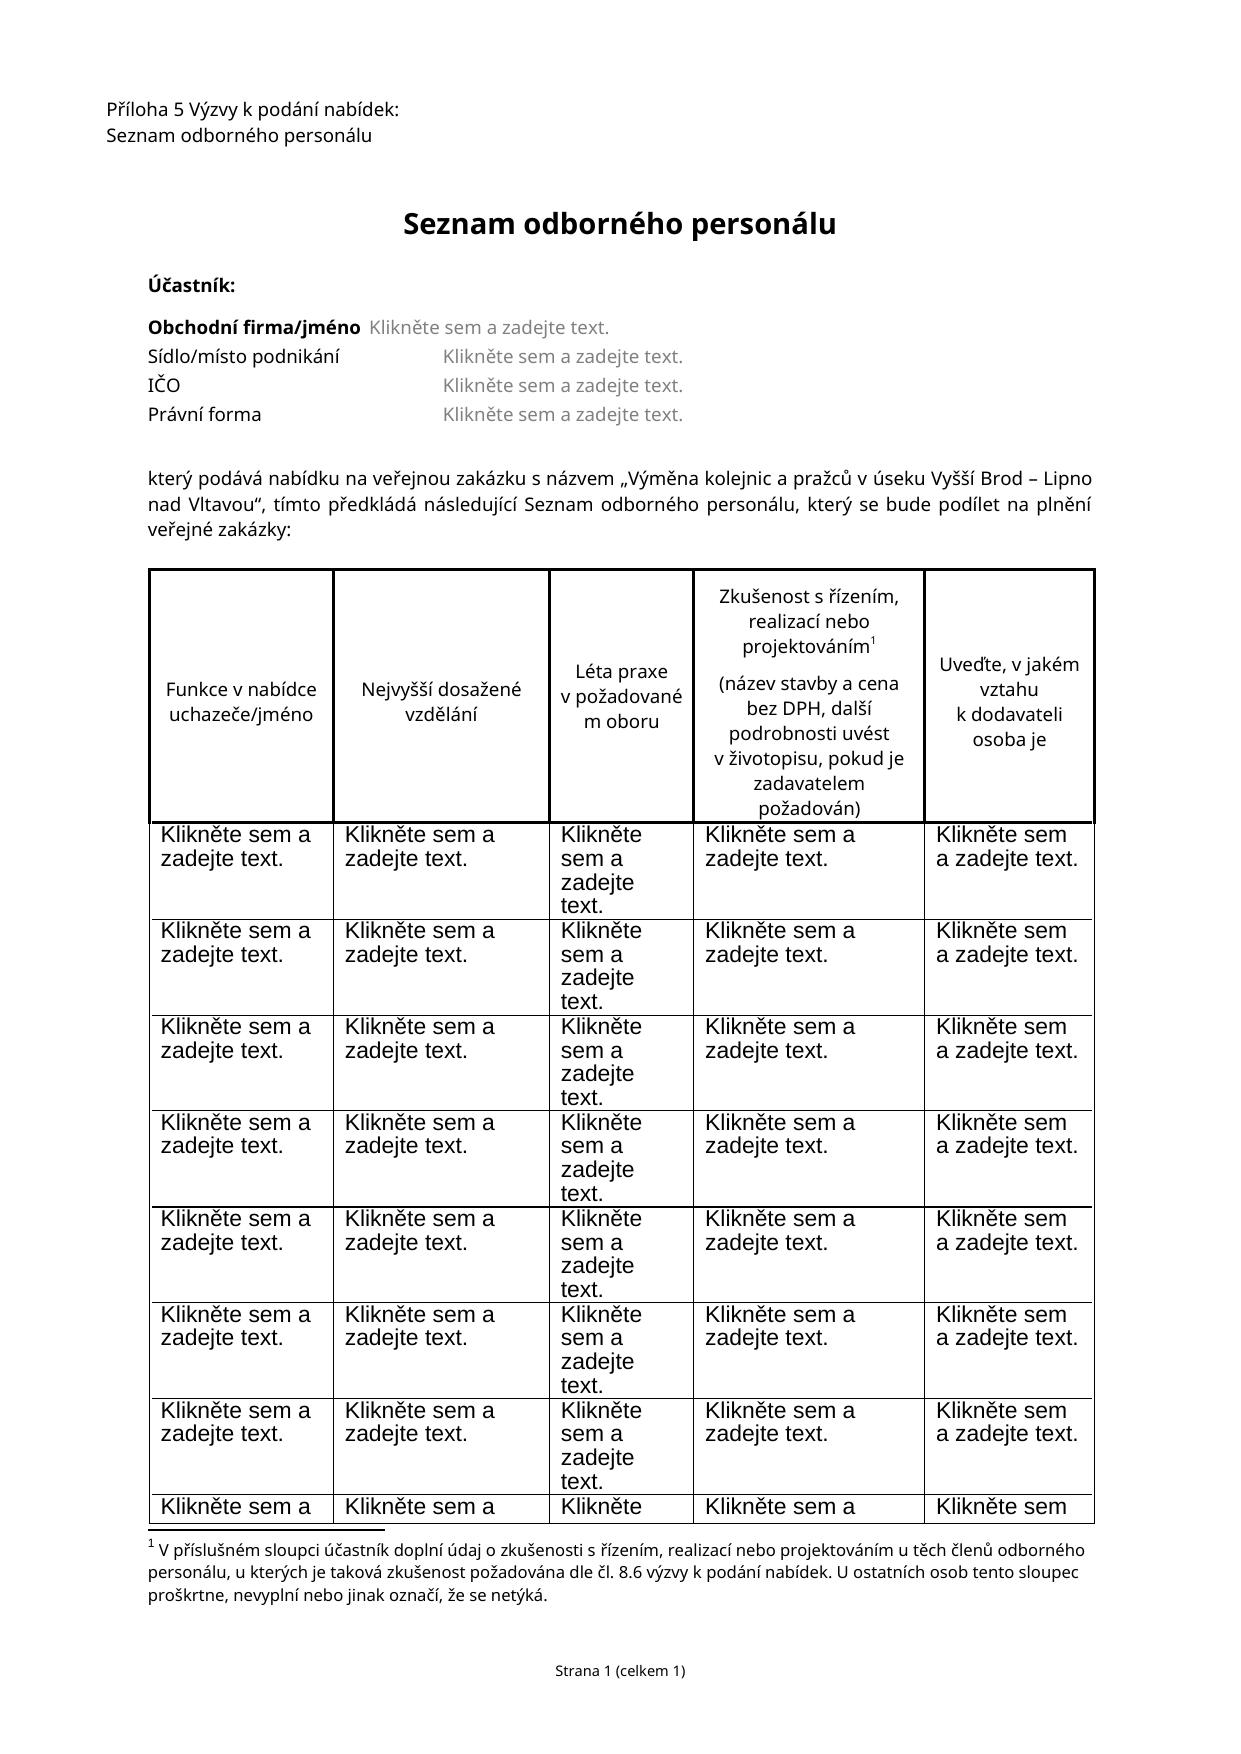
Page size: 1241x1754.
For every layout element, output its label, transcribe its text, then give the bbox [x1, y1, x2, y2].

text IČO [148, 369, 1093, 398]
table_header Léta praxe v požadovaném oboru [551, 571, 692, 821]
table_header Funkce v nabídce uchazeče/jméno [151, 571, 332, 821]
table_header Zkušenost s řízením, realizací nebo projektováním (název stavby a cena bez DPH, další podrobnosti uvést v životopisu, pokud je zadavatelem požadován) [695, 571, 923, 821]
table_header Uveďte, v jakém vztahu k dodavateli osoba je [926, 571, 1093, 821]
title Seznam odborného personálu [148, 203, 1093, 243]
text Sídlo/místo podnikání [148, 340, 1093, 369]
text Obchodní firma/jméno [148, 311, 1093, 340]
text který podává nabídku na veřejnou zakázku s názvem „Výměna kolejnic a pražců v úseku Vyšší Brod – Lipno nad Vltavou“, tímto předkládá následující Seznam odborného personálu, který se bude podílet na plnění veřejné zakázky: [148, 465, 1093, 542]
text Účastník: [148, 268, 1093, 299]
text Právní forma [148, 398, 1093, 427]
table_header Nejvyšší dosažené vzdělání [335, 571, 548, 821]
